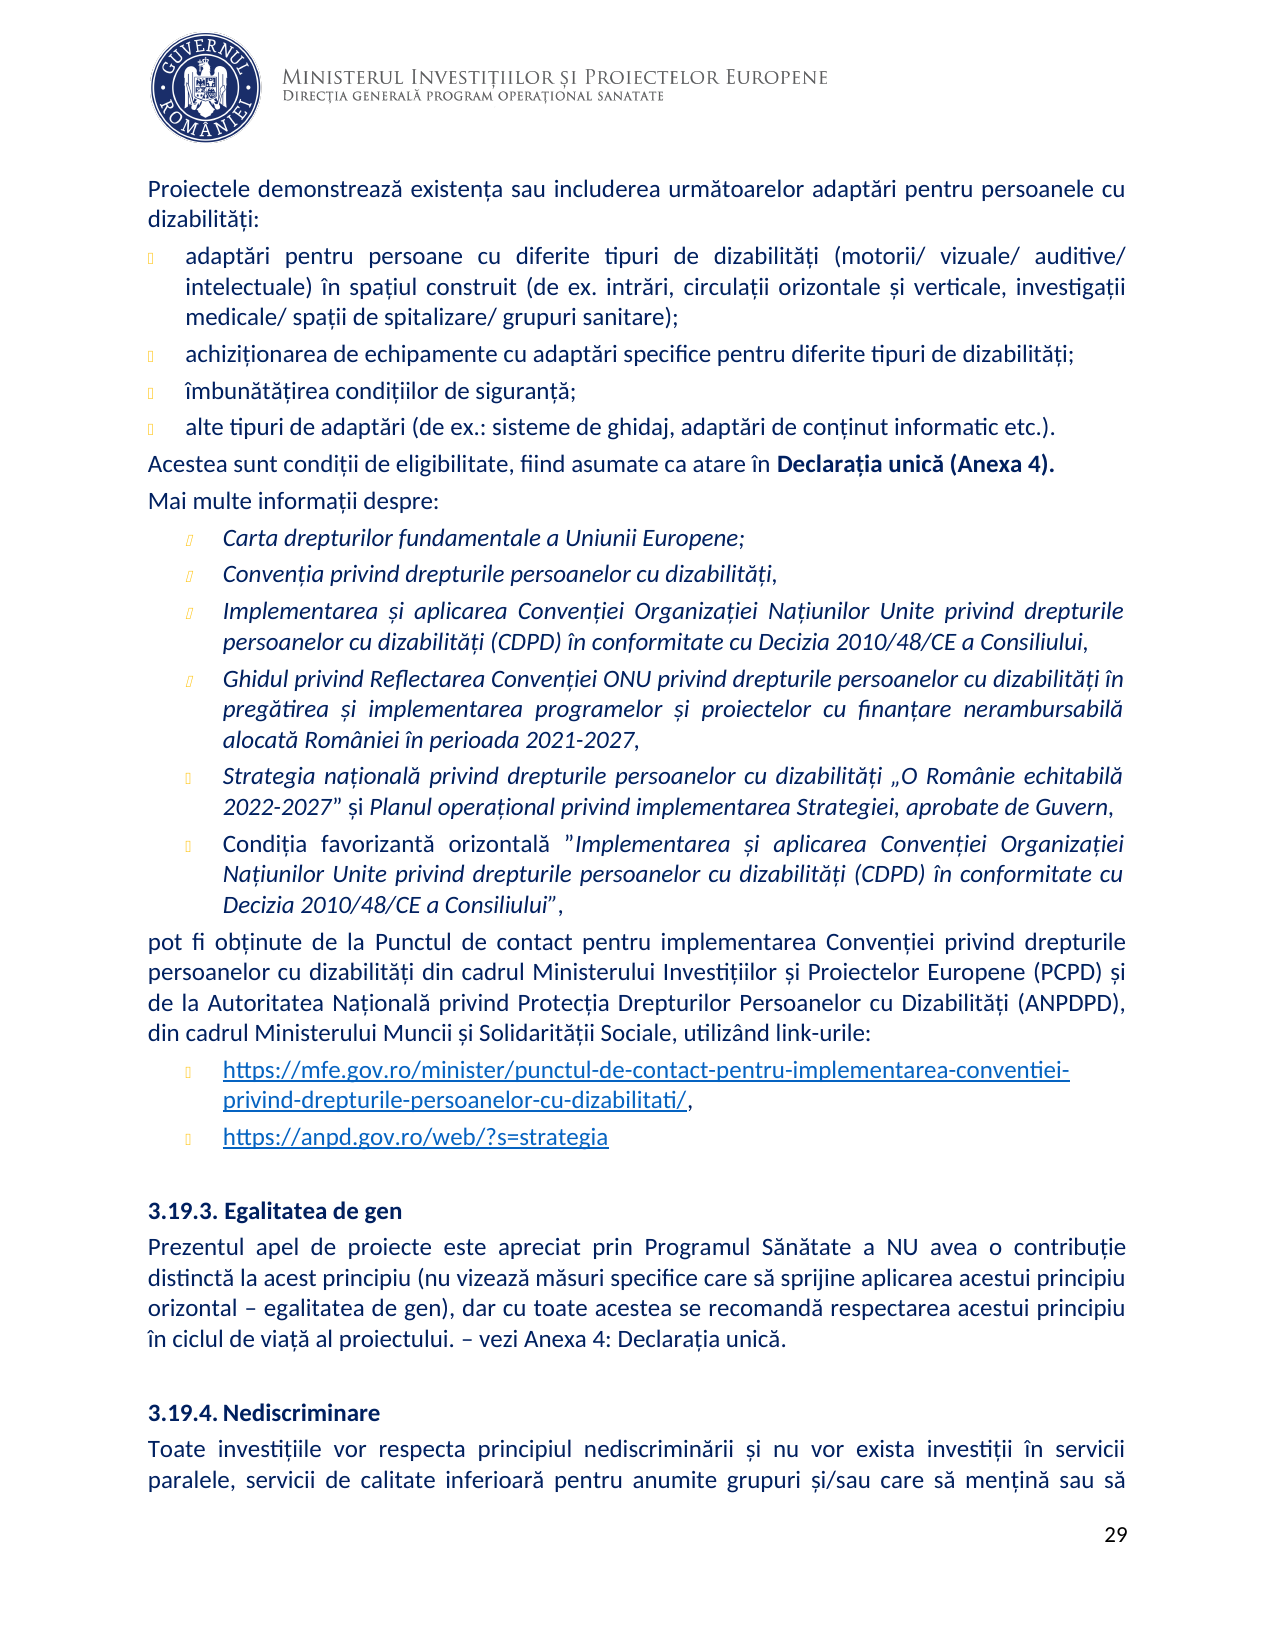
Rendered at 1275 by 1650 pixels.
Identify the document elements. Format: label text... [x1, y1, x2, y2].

list Strategia națională privind drepturile persoanelor cu dizabilități „O Românie echitabilă 2022-2027” și Planul operațional privind implementarea Strategiei, aprobate de Guvern, [185, 761, 1127, 822]
list adaptări pentru persoane cu diferite tipuri de dizabilități (motorii/ vizuale/ auditive/ intelectuale) în spațiul construit (de ex. intrări, circulații orizontale și verticale, investigații medicale/ spații de spitalizare/ grupuri sanitare); [148, 240, 1127, 332]
text 3.19.3. Egalitatea de gen [148, 1195, 1127, 1225]
text Prezentul apel de proiecte este apreciat prin Programul Sănătate a NU avea o contribuție distinctă la acest principiu (nu vizează măsuri specifice care să sprijine aplicarea acestui principiu orizontal – egalitatea de gen), dar cu toate acestea se recomandă respectarea acestui principiu în ciclul de viață al proiectului. – vezi Anexa 4: Declarația unică. [148, 1232, 1127, 1354]
list achiziționarea de echipamente cu adaptări specifice pentru diferite tipuri de dizabilități; [148, 338, 1127, 368]
list alte tipuri de adaptări (de ex.: sisteme de ghidaj, adaptări de conținut informatic etc.). [148, 412, 1127, 442]
list Carta drepturilor fundamentale a Uniunii Europene; [185, 522, 1127, 552]
list Convenția privind drepturile persoanelor cu dizabilități, [185, 559, 1127, 589]
text Acestea sunt condiții de eligibilitate, fiind asumate ca atare în Declarația unică (Anexa 4). [148, 448, 1127, 479]
list îmbunătățirea condițiilor de siguranță; [148, 375, 1127, 405]
list Implementarea și aplicarea Convenției Organizației Națiunilor Unite privind drepturile persoanelor cu dizabilități (CDPD) în conformitate cu Decizia 2010/48/CE a Consiliului, [185, 595, 1127, 656]
list Ghidul privind Reflectarea Convenției ONU privind drepturile persoanelor cu dizabilități în pregătirea și implementarea programelor și proiectelor cu finanțare nerambursabilă alocată României în perioada 2021-2027, [185, 663, 1127, 754]
text pot fi obținute de la Punctul de contact pentru implementarea Convenției privind drepturile persoanelor cu dizabilități din cadrul Ministerului Investițiilor și Proiectelor Europene (PCPD) și de la Autoritatea Națională privind Protecția Drepturilor Persoanelor cu Dizabilități (ANPDPD), din cadrul Ministerului Muncii și Solidarității Sociale, utilizând link-urile: [148, 926, 1127, 1048]
text Proiectele demonstrează existența sau includerea următoarelor adaptări pentru persoanele cu dizabilități: [148, 173, 1127, 234]
list Nediscriminare [148, 1397, 1127, 1427]
text Mai multe informații despre: [148, 485, 1127, 516]
list https://anpd.gov.ro/web/?s=strategia [185, 1121, 1127, 1152]
list https://mfe.gov.ro/minister/punctul-de-contact-pentru-implementarea-conventiei-privind-drepturile-persoanelor-cu-dizabilitati/, [185, 1054, 1127, 1115]
list Condiția favorizantă orizontală ”Implementarea și aplicarea Convenției Organizației Națiunilor Unite privind drepturile persoanelor cu dizabilități (CDPD) în conformitate cu Decizia 2010/48/CE a Consiliului”, [185, 828, 1127, 919]
picture [147, 29, 852, 145]
